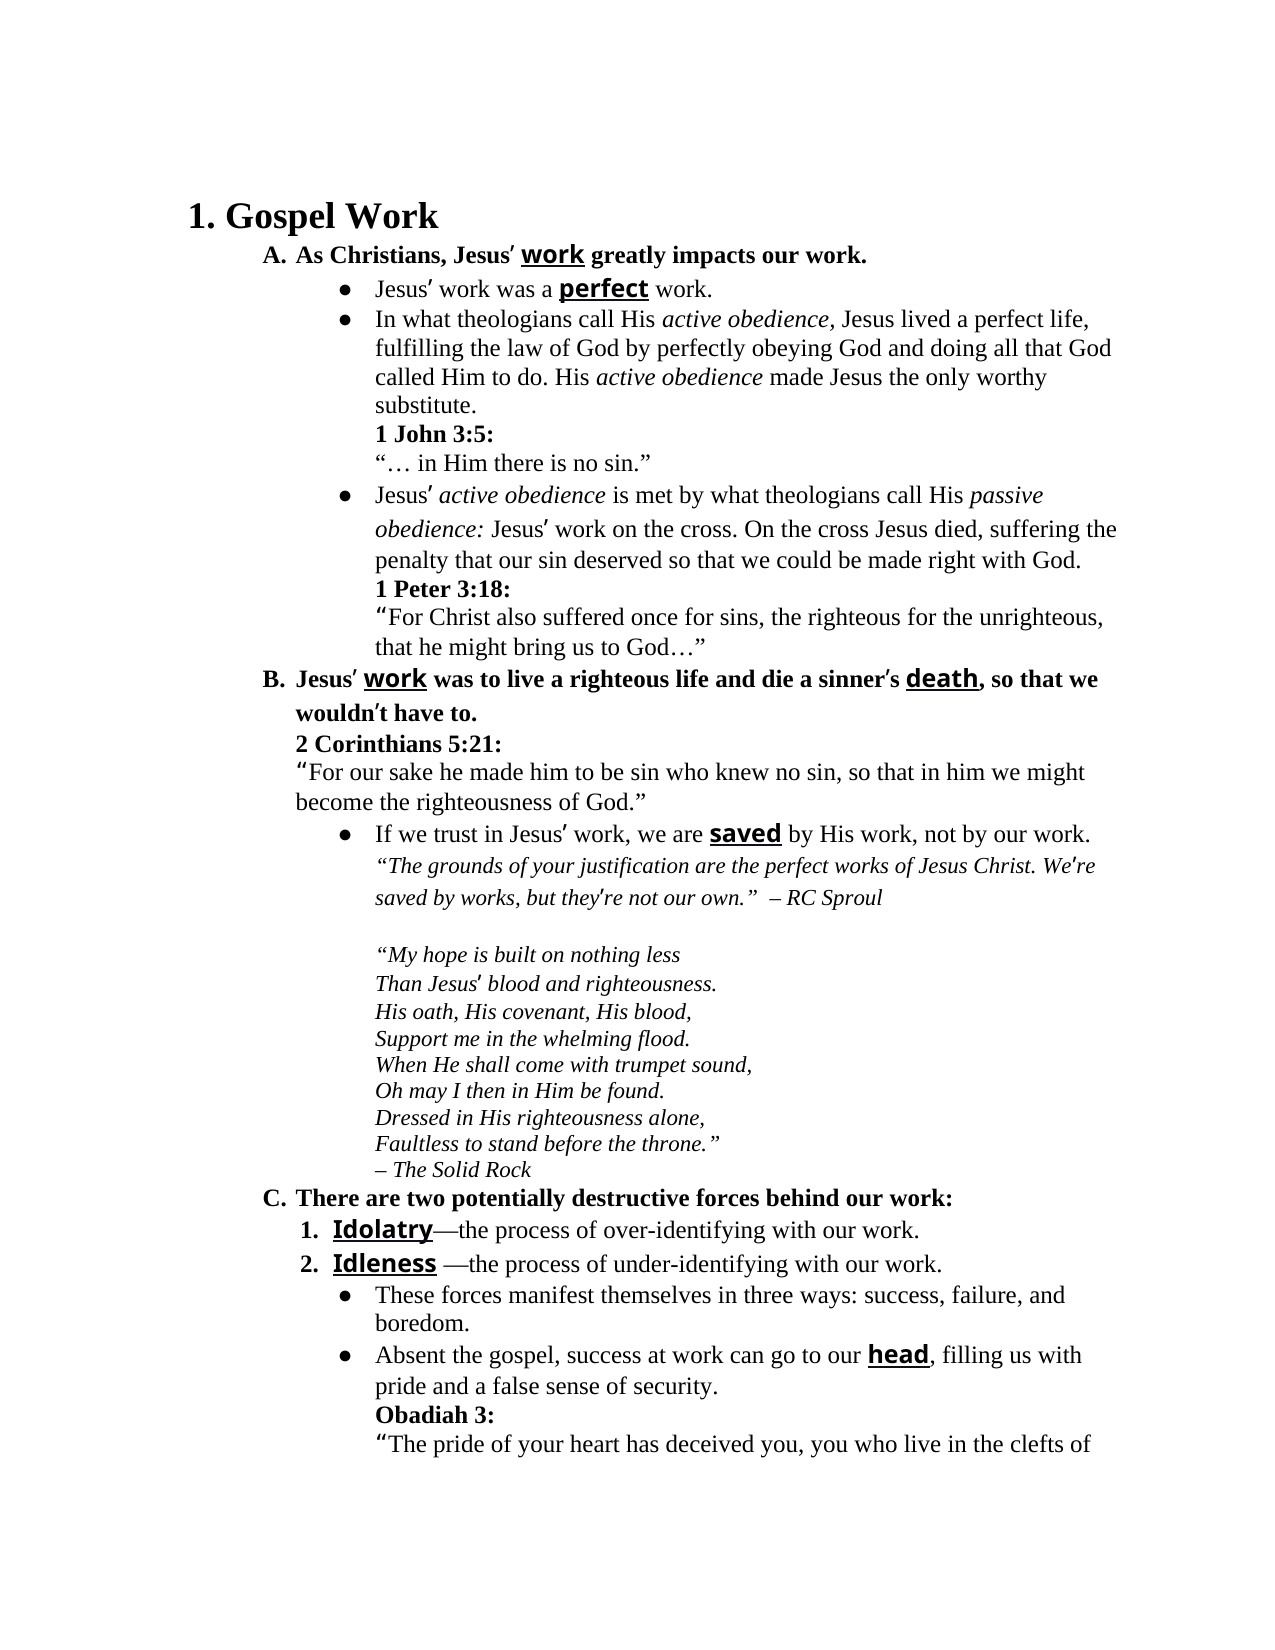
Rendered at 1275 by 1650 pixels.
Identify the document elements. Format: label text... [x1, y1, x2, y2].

text “My hope is built on nothing less Than Jesus’ blood and righteousness. [375, 941, 1125, 998]
list Gospel Work [187, 193, 1125, 236]
list Jesus’ work was a perfect work. [337, 270, 1125, 304]
text His oath, His covenant, His blood, Support me in the whelming flood. [375, 998, 1125, 1051]
list Jesus’ active obedience is met by what theologians call His passive obedience: Jesus’ work on the cross. On the cross Jesus died, suffering the penalty that our sin deserved so that we could be made right with God. 1 Peter 3:18: “For Christ also suffered once for sins, the righteous for the unrighteous, that he might bring us to God…” [337, 477, 1125, 661]
list Idleness —the process of under-identifying with our work. [300, 1246, 1125, 1280]
list Idolatry—the process of over-identifying with our work. [300, 1212, 1125, 1246]
list These forces manifest themselves in three ways: success, failure, and boredom. [337, 1280, 1125, 1337]
list If we trust in Jesus’ work, we are saved by His work, not by our work. “The grounds of your justification are the perfect works of Jesus Christ. We’re saved by works, but they’re not our own.” – RC Sproul [337, 815, 1125, 941]
list In what theologians call His active obedience, Jesus lived a perfect life, fulfilling the law of God by perfectly obeying God and doing all that God called Him to do. His active obedience made Jesus the only worthy substitute. 1 John 3:5: “… in Him there is no sin.” [337, 304, 1125, 477]
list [337, 1337, 1125, 1458]
list There are two potentially destructive forces behind our work: [262, 1183, 1125, 1212]
list Jesus’ work was to live a righteous life and die a sinner’s death, so that we wouldn’t have to. 2 Corinthians 5:21: “For our sake he made him to be sin who knew no sin, so that in him we might become the righteousness of God.” [262, 661, 1125, 815]
text – The Solid Rock [375, 1156, 1125, 1183]
list As Christians, Jesus’ work greatly impacts our work. [262, 236, 1125, 270]
text When He shall come with trumpet sound, Oh may I then in Him be found. Dressed in His righteousness alone, Faultless to stand before the throne.” [375, 1051, 1125, 1156]
